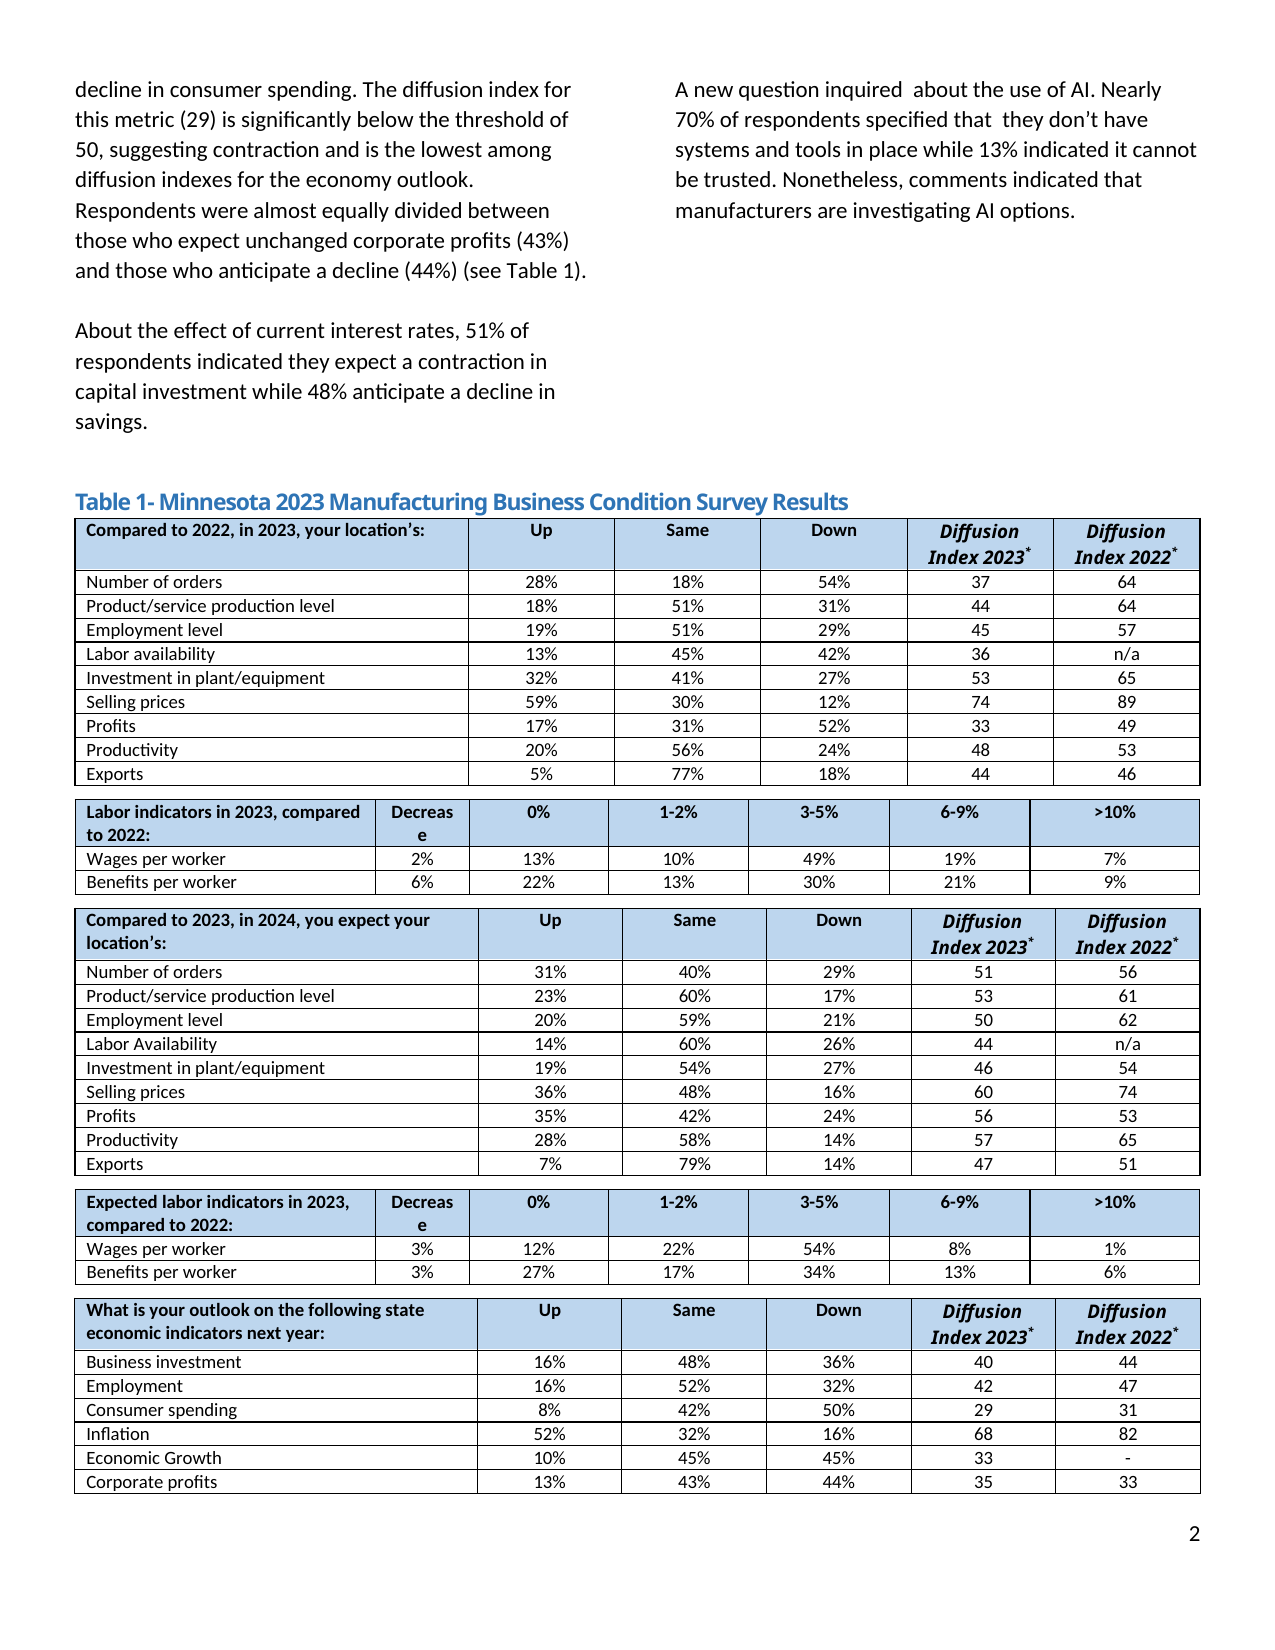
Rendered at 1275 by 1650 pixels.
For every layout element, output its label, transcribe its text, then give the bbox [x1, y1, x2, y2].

table_header Diffusion Index 2022* [1054, 519, 1199, 569]
table_cell 17% [469, 714, 614, 737]
table_cell 8% [478, 1399, 621, 1421]
table_cell 36% [767, 1351, 911, 1373]
table_cell 50 [912, 1009, 1055, 1031]
table_cell 53 [1054, 738, 1199, 761]
table_cell 54% [761, 571, 907, 593]
table_cell 45% [615, 643, 760, 665]
table_cell Economic Growth [75, 1446, 477, 1469]
table_cell 18% [469, 595, 614, 617]
table_cell 10% [478, 1446, 621, 1469]
table_cell Labor Availability [76, 1033, 478, 1055]
table_cell 6% [1031, 1261, 1199, 1284]
table_cell 45% [622, 1446, 766, 1469]
table_cell 17% [609, 1261, 748, 1284]
table_header What is your outlook on the following state economic indicators next year: [75, 1299, 477, 1349]
table_cell 54% [623, 1056, 766, 1079]
table_cell 35% [479, 1104, 622, 1127]
table_cell 27% [470, 1261, 608, 1284]
table_header 6-9% [890, 800, 1029, 846]
table_cell Productivity [76, 1128, 478, 1151]
table_cell 9% [1031, 871, 1199, 894]
table_header Down [767, 1299, 911, 1349]
table_cell 31% [615, 714, 760, 737]
table_cell 54 [1056, 1056, 1199, 1079]
table_cell 48% [622, 1351, 766, 1373]
table_cell 16% [767, 1080, 911, 1103]
table_cell 65 [1054, 666, 1199, 689]
table_cell 49 [1054, 714, 1199, 737]
table_cell 1% [1031, 1237, 1199, 1260]
title Table 1- Minnesota 2023 Manufacturing Business Condition Survey Results [75, 455, 1200, 517]
table_cell 14% [767, 1128, 911, 1151]
table_cell 42% [622, 1399, 766, 1421]
table_header Expected labor indicators in 2023, compared to 2022: [76, 1190, 375, 1236]
table_cell 57 [912, 1128, 1055, 1151]
table_cell 29% [767, 961, 911, 983]
table_cell 53 [1056, 1104, 1199, 1127]
table_cell 59% [469, 690, 614, 713]
table_cell 65 [1056, 1128, 1199, 1151]
table_cell 8% [890, 1237, 1029, 1260]
table_header Same [623, 909, 766, 959]
table_header Diffusion Index 2023* [908, 519, 1053, 569]
table_cell - [1056, 1446, 1200, 1469]
table_cell 24% [761, 738, 907, 761]
table_cell Profits [76, 714, 468, 737]
table_cell 12% [470, 1237, 608, 1260]
table_cell Product/service production level [76, 985, 478, 1007]
table_cell 16% [767, 1423, 911, 1445]
table_cell 40 [912, 1351, 1055, 1373]
table_cell 32% [767, 1375, 911, 1397]
table_cell 33 [912, 1446, 1055, 1469]
table_cell 22% [470, 871, 608, 894]
table_cell 64 [1054, 571, 1199, 593]
table_cell Number of orders [76, 961, 478, 983]
table_cell 30% [615, 690, 760, 713]
table_cell Employment [75, 1375, 477, 1397]
table_cell 49% [749, 847, 889, 870]
table_cell 51% [615, 595, 760, 617]
table_cell 52% [761, 714, 907, 737]
table_cell 51% [615, 619, 760, 641]
table_cell Inflation [75, 1423, 477, 1445]
table_cell 53 [908, 666, 1053, 689]
table_cell 35 [912, 1470, 1055, 1493]
table_cell 42 [912, 1375, 1055, 1397]
table_cell 48 [908, 738, 1053, 761]
table_cell 29 [912, 1399, 1055, 1421]
table_cell 13% [469, 643, 614, 665]
table_cell 5% [469, 762, 614, 785]
table_cell 58% [623, 1128, 766, 1151]
table_cell 31% [761, 595, 907, 617]
table_cell 79% [623, 1152, 766, 1175]
table_cell 44% [767, 1470, 911, 1493]
table_header Down [761, 519, 907, 569]
table_cell 13% [478, 1470, 621, 1493]
table_cell 3% [376, 1261, 469, 1284]
table_cell 22% [609, 1237, 748, 1260]
table_cell 46 [1054, 762, 1199, 785]
table_cell Labor availability [76, 643, 468, 665]
table_cell 2% [376, 847, 469, 870]
table_cell Benefits per worker [76, 871, 375, 894]
text A new question inquired about the use of AI. Nearly 70% of respondents specified that they don’t have systems and tools in place while 13% indicated it cannot be trusted. Nonetheless, comments indicated that manufacturers are investigating AI options. [675, 75, 1200, 224]
table_cell 16% [478, 1351, 621, 1373]
table_cell 31 [1056, 1399, 1200, 1421]
table_cell Employment level [76, 1009, 478, 1031]
table_header Down [767, 909, 911, 959]
table_cell 18% [615, 571, 760, 593]
table_cell 89 [1054, 690, 1199, 713]
table_header 3-5% [749, 800, 889, 846]
table_cell 27% [761, 666, 907, 689]
table_cell 64 [1054, 595, 1199, 617]
table_cell n/a [1054, 643, 1199, 665]
table_header >10% [1031, 800, 1199, 846]
table_cell 44 [908, 595, 1053, 617]
table_cell 82 [1056, 1423, 1200, 1445]
table_cell 53 [912, 985, 1055, 1007]
table_header Up [469, 519, 614, 569]
table_cell 56% [615, 738, 760, 761]
table_cell Wages per worker [76, 1237, 375, 1260]
table_cell 59% [623, 1009, 766, 1031]
table_header Decrease [376, 800, 469, 846]
table_cell 36% [479, 1080, 622, 1103]
table_cell 33 [1056, 1470, 1200, 1493]
table_cell 32% [469, 666, 614, 689]
table_cell 13% [470, 847, 608, 870]
table_cell 60 [912, 1080, 1055, 1103]
table_cell 41% [615, 666, 760, 689]
table_cell 26% [767, 1033, 911, 1055]
table_cell 19% [890, 847, 1029, 870]
table_cell 19% [469, 619, 614, 641]
table_cell 61 [1056, 985, 1199, 1007]
table_cell 62 [1056, 1009, 1199, 1031]
table_cell 54% [749, 1237, 889, 1260]
table_cell Exports [76, 1152, 478, 1175]
table_header Labor indicators in 2023, compared to 2022: [76, 800, 375, 846]
table_cell Investment in plant/equipment [76, 666, 468, 689]
table_header Up [478, 1299, 621, 1349]
table_cell 6% [376, 871, 469, 894]
table_cell 10% [609, 847, 748, 870]
table_cell Investment in plant/equipment [76, 1056, 478, 1079]
table_header Diffusion Index 2022* [1056, 909, 1199, 959]
table_cell 27% [767, 1056, 911, 1079]
table_cell 45% [767, 1446, 911, 1469]
table_header Diffusion Index 2023* [912, 909, 1055, 959]
table_cell Business investment [75, 1351, 477, 1373]
table_header 1-2% [609, 800, 748, 846]
table_cell 33 [908, 714, 1053, 737]
table_cell Employment level [76, 619, 468, 641]
table_cell 60% [623, 985, 766, 1007]
table_header Compared to 2022, in 2023, your location’s: [76, 519, 468, 569]
table_cell 74 [908, 690, 1053, 713]
table_cell 44 [912, 1033, 1055, 1055]
table_cell 48% [623, 1080, 766, 1103]
table_cell 23% [479, 985, 622, 1007]
table_cell 21% [767, 1009, 911, 1031]
table_cell 37 [908, 571, 1053, 593]
table_cell n/a [1056, 1033, 1199, 1055]
table_cell 36 [908, 643, 1053, 665]
table_cell 30% [749, 871, 889, 894]
table_cell 46 [912, 1056, 1055, 1079]
table_cell 44 [908, 762, 1053, 785]
table_header Up [479, 909, 622, 959]
table_cell 52% [478, 1423, 621, 1445]
table_cell 47 [1056, 1375, 1200, 1397]
table_header 0% [470, 800, 608, 846]
table_header Same [615, 519, 760, 569]
table_cell 56 [912, 1104, 1055, 1127]
table_cell Benefits per worker [76, 1261, 375, 1284]
table_cell 21% [890, 871, 1029, 894]
table_header Diffusion Index 2023* [912, 1299, 1055, 1349]
table_cell 32% [622, 1423, 766, 1445]
table_cell 13% [609, 871, 748, 894]
table_header Decrease [376, 1190, 469, 1236]
table_header Diffusion Index 2022* [1056, 1299, 1200, 1349]
table_cell 50% [767, 1399, 911, 1421]
table_cell 28% [469, 571, 614, 593]
table_header >10% [1031, 1190, 1199, 1236]
table_cell 57 [1054, 619, 1199, 641]
table_cell Selling prices [76, 690, 468, 713]
table_header Same [622, 1299, 766, 1349]
table_cell 3% [376, 1237, 469, 1260]
table_cell Profits [76, 1104, 478, 1127]
table_cell 44 [1056, 1351, 1200, 1373]
table_cell 52% [622, 1375, 766, 1397]
table_cell 51 [1056, 1152, 1199, 1175]
table_cell Corporate profits [75, 1470, 477, 1493]
table_header 1-2% [609, 1190, 748, 1236]
table_cell 16% [478, 1375, 621, 1397]
table_cell 29% [761, 619, 907, 641]
table_cell 47 [912, 1152, 1055, 1175]
table_cell Product/service production level [76, 595, 468, 617]
table_cell 28% [479, 1128, 622, 1151]
table_cell 13% [890, 1261, 1029, 1284]
table_cell 7% [479, 1152, 622, 1175]
table_cell 14% [479, 1033, 622, 1055]
table_cell Wages per worker [76, 847, 375, 870]
table_cell 56 [1056, 961, 1199, 983]
table_cell 51 [912, 961, 1055, 983]
table_cell 74 [1056, 1080, 1199, 1103]
table_header 6-9% [890, 1190, 1029, 1236]
table_cell 12% [761, 690, 907, 713]
table_cell 45 [908, 619, 1053, 641]
table_cell 43% [622, 1470, 766, 1493]
table_cell 31% [479, 961, 622, 983]
table_header Compared to 2023, in 2024, you expect your location’s: [76, 909, 478, 959]
table_cell 68 [912, 1423, 1055, 1445]
table_cell 24% [767, 1104, 911, 1127]
table_cell 42% [623, 1104, 766, 1127]
table_cell 34% [749, 1261, 889, 1284]
table_cell Selling prices [76, 1080, 478, 1103]
table_cell 20% [479, 1009, 622, 1031]
table_cell 20% [469, 738, 614, 761]
table_cell 60% [623, 1033, 766, 1055]
table_cell 14% [767, 1152, 911, 1175]
table_header 0% [470, 1190, 608, 1236]
table_cell 42% [761, 643, 907, 665]
table_cell Number of orders [76, 571, 468, 593]
table_cell Exports [76, 762, 468, 785]
table_cell 19% [479, 1056, 622, 1079]
table_cell 17% [767, 985, 911, 1007]
table_cell 77% [615, 762, 760, 785]
table_cell Productivity [76, 738, 468, 761]
table_cell 18% [761, 762, 907, 785]
table_cell Consumer spending [75, 1399, 477, 1421]
table_cell 7% [1031, 847, 1199, 870]
table_header 3-5% [749, 1190, 889, 1236]
table_cell 40% [623, 961, 766, 983]
